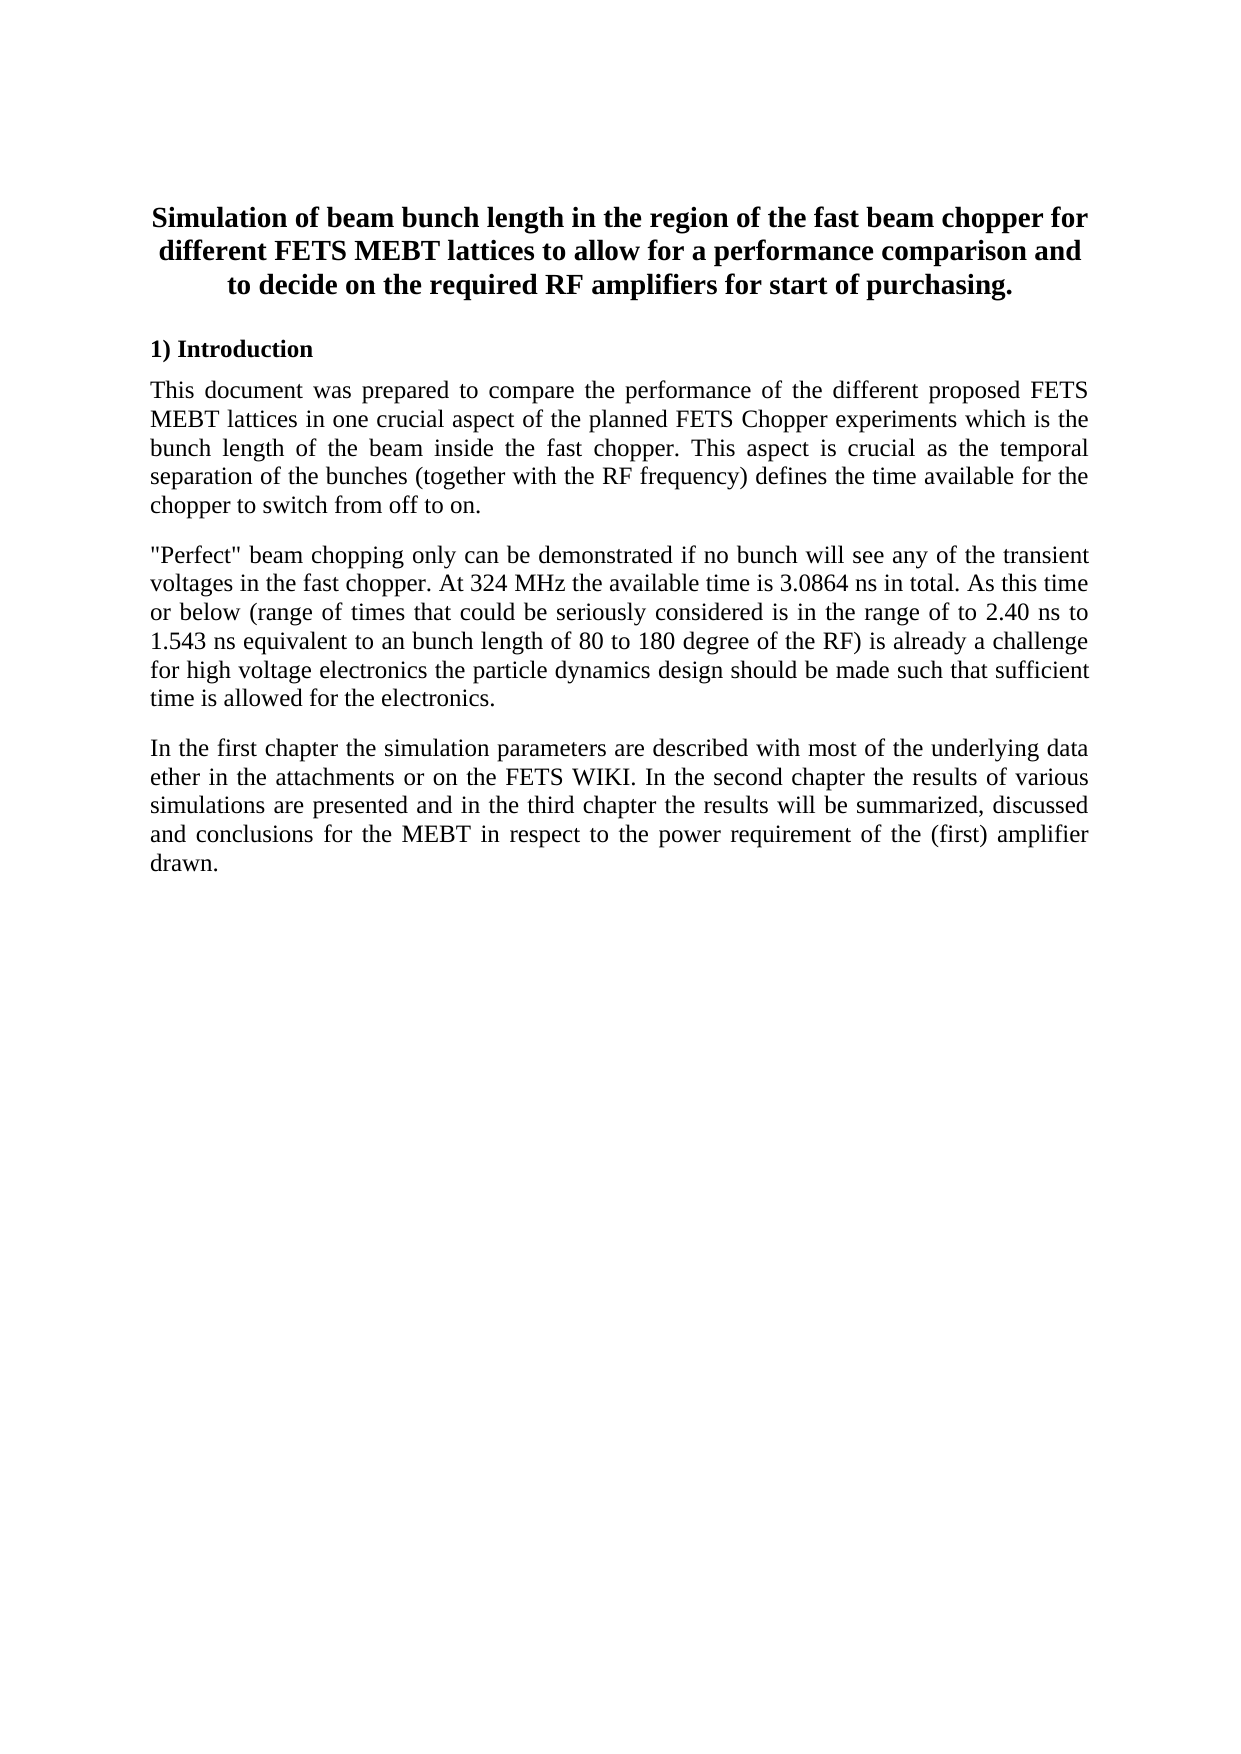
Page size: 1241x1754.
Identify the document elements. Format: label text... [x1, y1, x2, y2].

text "Perfect" beam chopping only can be demonstrated if no bunch will see any of the transient voltages in the fast chopper. At 324 MHz the available time is 3.0864 ns in total. As this time or below (range of times that could be seriously considered is in the range of to 2.40 ns to 1.543 ns equivalent to an bunch length of 80 to 180 degree of the RF) is already a challenge for high voltage electronics the particle dynamics design should be made such that sufficient time is allowed for the electronics. [150, 540, 1090, 712]
text In the first chapter the simulation parameters are described with most of the underlying data ether in the attachments or on the FETS WIKI. In the second chapter the results of various simulations are presented and in the third chapter the results will be summarized, discussed and conclusions for the MEBT in respect to the power requirement of the (first) amplifier drawn. [150, 733, 1090, 877]
subtitle 1) Introduction [150, 334, 1090, 363]
text This document was prepared to compare the performance of the different proposed FETS MEBT lattices in one crucial aspect of the planned FETS Chopper experiments which is the bunch length of the beam inside the fast chopper. This aspect is crucial as the temporal separation of the bunches (together with the RF frequency) defines the time available for the chopper to switch from off to on. [150, 375, 1090, 519]
subtitle Simulation of beam bunch length in the region of the fast beam chopper for different FETS MEBT lattices to allow for a performance comparison and to decide on the required RF amplifiers for start of purchasing. [150, 200, 1090, 301]
